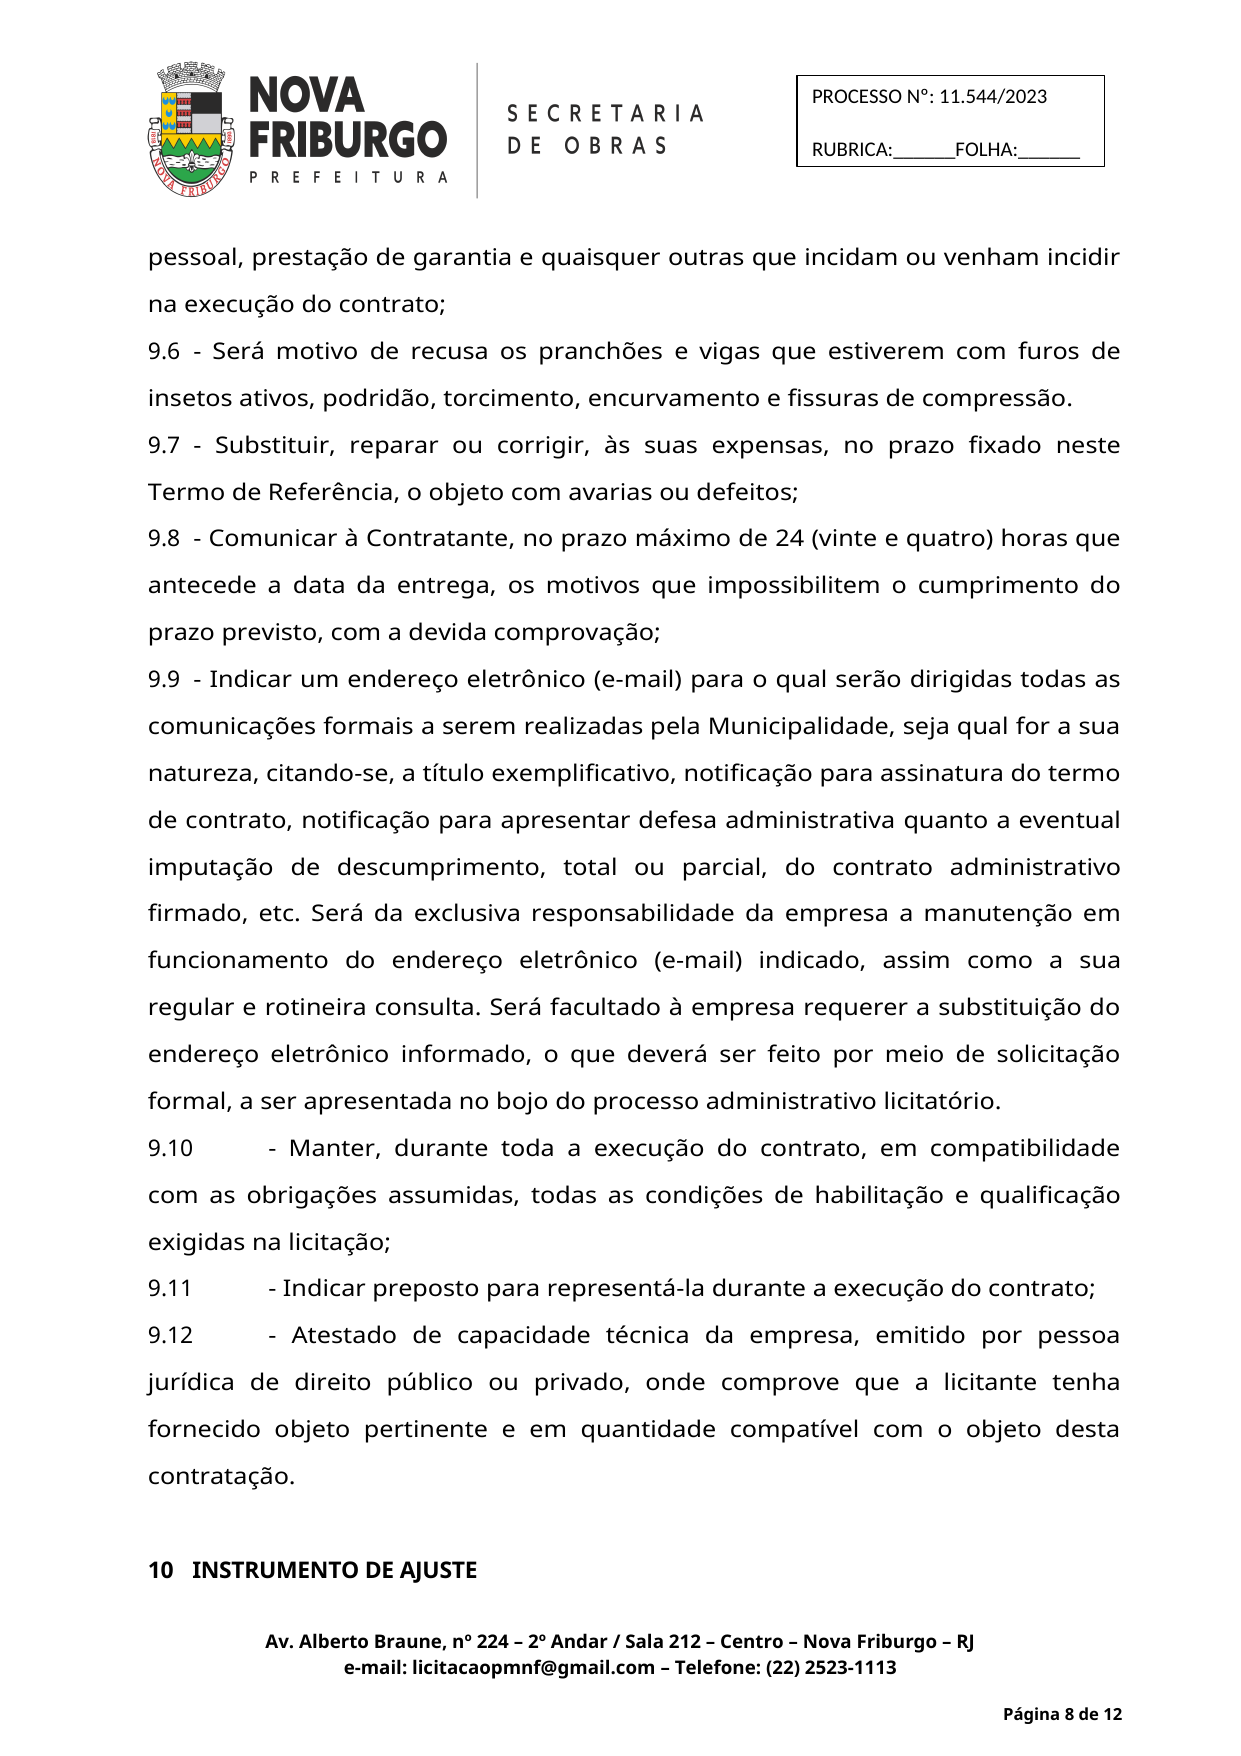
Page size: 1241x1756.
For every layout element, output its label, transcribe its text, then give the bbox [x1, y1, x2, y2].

list - Indicar um endereço eletrônico (e-mail) para o qual serão dirigidas todas as comunicações formais a serem realizadas pela Municipalidade, seja qual for a sua natureza, citando-se, a título exemplificativo, notificação para assinatura do termo de contrato, notificação para apresentar defesa administrativa quanto a eventual imputação de descumprimento, total ou parcial, do contrato administrativo firmado, etc. Será da exclusiva responsabilidade da empresa a manutenção em funcionamento do endereço eletrônico (e-mail) indicado, assim como a sua regular e rotineira consulta. Será facultado à empresa requerer a substituição do endereço eletrônico informado, o que deverá ser feito por meio de solicitação formal, a ser apresentada no bojo do processo administrativo licitatório. [148, 663, 1122, 1116]
list - Indicar preposto para representá-la durante a execução do contrato; [148, 1272, 1122, 1304]
list - Será motivo de recusa os pranchões e vigas que estiverem com furos de insetos ativos, podridão, torcimento, encurvamento e fissuras de compressão. [148, 335, 1122, 413]
list - Atestado de capacidade técnica da empresa, emitido por pessoa jurídica de direito público ou privado, onde comprove que a licitante tenha fornecido objeto pertinente e em quantidade compatível com o objeto desta contratação. [148, 1319, 1122, 1491]
list - Comunicar à Contratante, no prazo máximo de 24 (vinte e quatro) horas que antecede a data da entrega, os motivos que impossibilitem o cumprimento do prazo previsto, com a devida comprovação; [148, 522, 1122, 647]
picture [118, 44, 754, 210]
list - Substituir, reparar ou corrigir, às suas expensas, no prazo fixado neste Termo de Referência, o objeto com avarias ou defeitos; [148, 429, 1122, 507]
list INSTRUMENTO DE AJUSTE [148, 1554, 1044, 1585]
list - Manter, durante toda a execução do contrato, em compatibilidade com as obrigações assumidas, todas as condições de habilitação e qualificação exigidas na licitação; [148, 1132, 1122, 1257]
